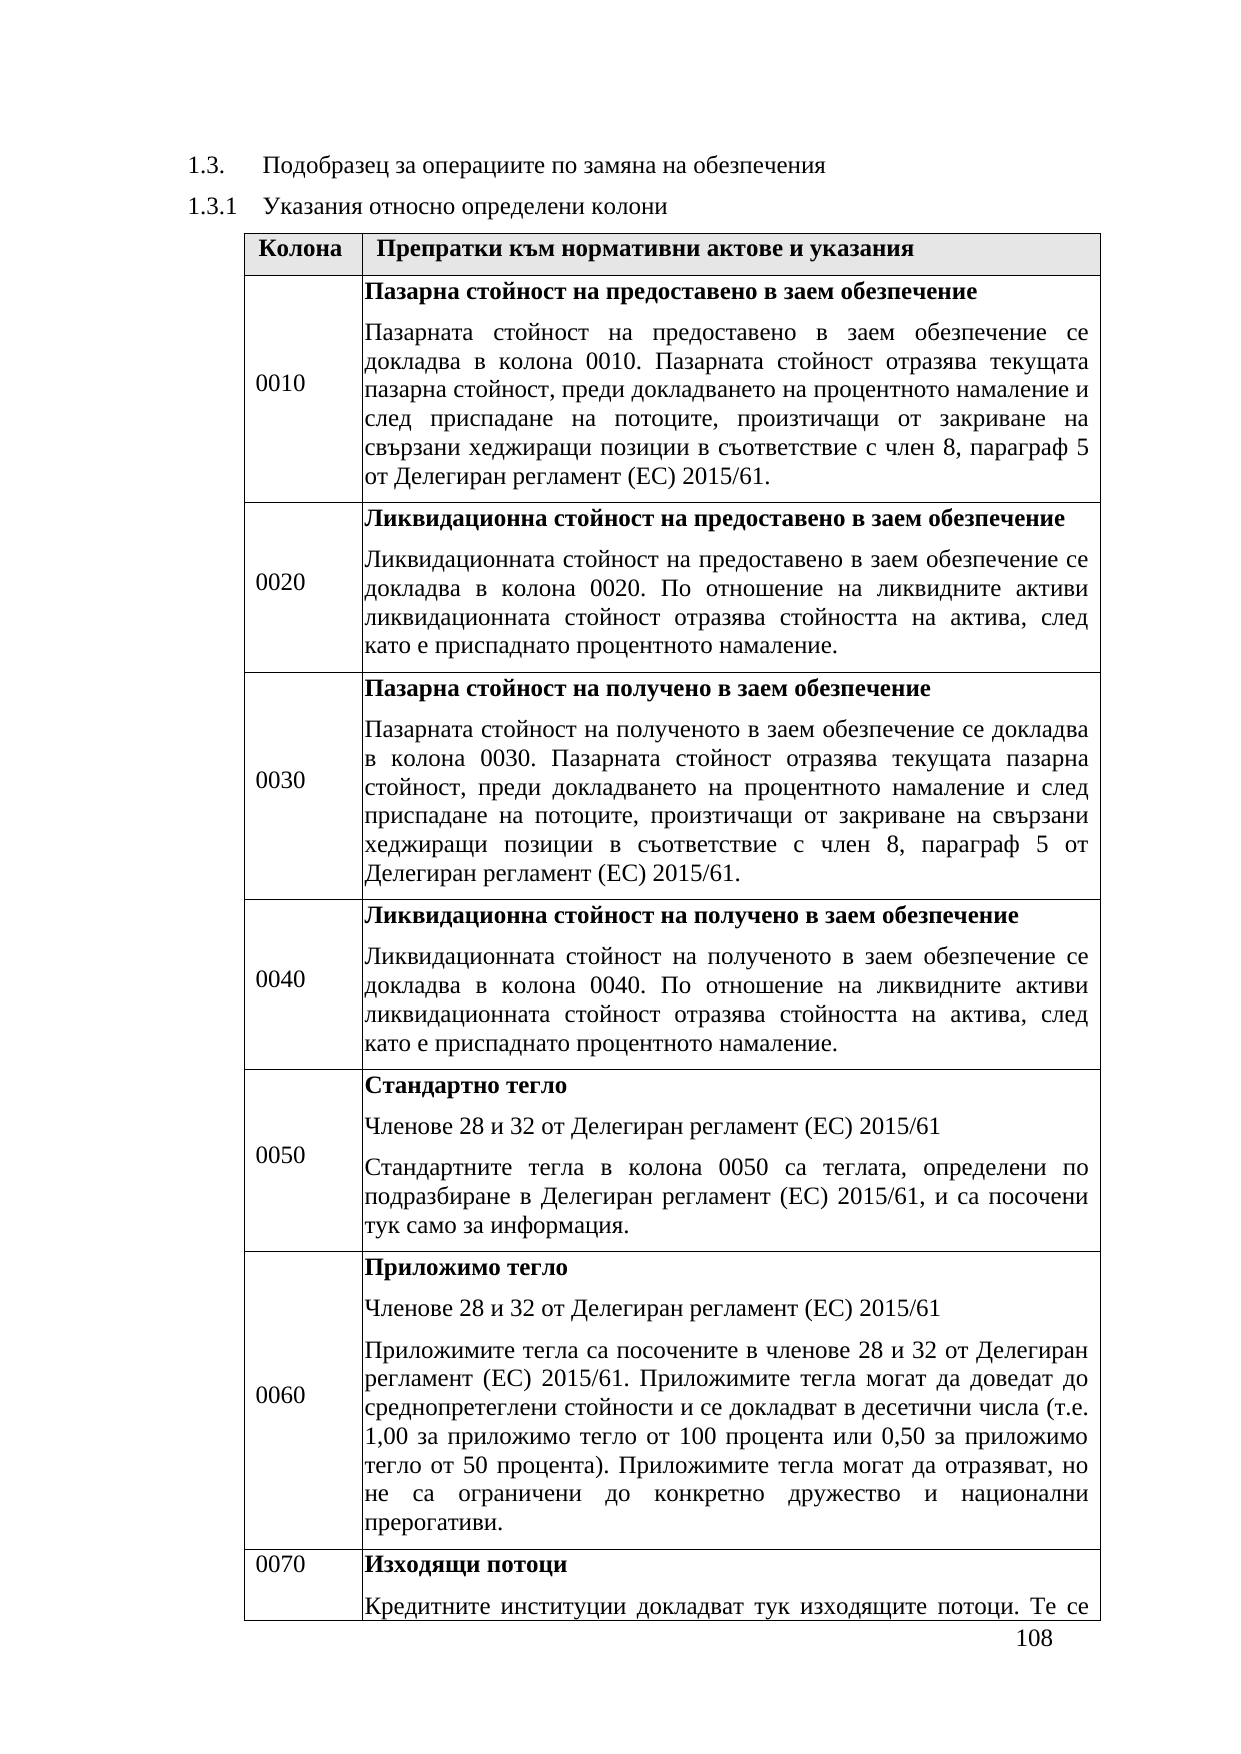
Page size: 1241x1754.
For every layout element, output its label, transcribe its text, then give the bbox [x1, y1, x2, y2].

table_cell 0070 [245, 1550, 362, 1619]
table_cell 0060 [245, 1252, 362, 1548]
table_cell Ликвидационна стойност на предоставено в заем обезпечение Ликвидационната стойност на предоставено в заем обезпечение се докладва в колона 0020. По отношение на ликвидните активи ликвидационната стойност отразява стойността на актива, след като е приспаднато процентното намаление. [363, 503, 1100, 672]
table_cell Приложимо тегло Членове 28 и 32 от Делегиран регламент (ЕС) 2015/61 Приложимите тегла са посочените в членове 28 и 32 от Делегиран регламент (ЕС) 2015/61. Приложимите тегла могат да доведат до среднопретеглени стойности и се докладват в десетични числа (т.е. 1,00 за приложимо тегло от 100 процента или 0,50 за приложимо тегло от 50 процента). Приложимите тегла могат да отразяват, но не са ограничени до конкретно дружество и национални прерогативи. [363, 1252, 1100, 1548]
table_cell 0040 [245, 900, 362, 1069]
table_cell Ликвидационна стойност на получено в заем обезпечение Ликвидационната стойност на полученото в заем обезпечение се докладва в колона 0040. По отношение на ликвидните активи ликвидационната стойност отразява стойността на актива, след като е приспаднато процентното намаление. [363, 900, 1100, 1069]
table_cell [363, 1550, 1100, 1619]
table_cell 0050 [245, 1070, 362, 1251]
table_header Колона [245, 234, 362, 275]
table_cell 0020 [245, 503, 362, 672]
table_cell 0010 [245, 276, 362, 502]
table_cell 0030 [245, 673, 362, 899]
table_cell Стандартно тегло Членове 28 и 32 от Делегиран регламент (ЕС) 2015/61 Стандартните тегла в колона 0050 са теглата, определени по подразбиране в Делегиран регламент (ЕС) 2015/61, и са посочени тук само за информация. [363, 1070, 1100, 1251]
table_cell Пазарна стойност на получено в заем обезпечение Пазарната стойност на полученото в заем обезпечение се докладва в колона 0030. Пазарната стойност отразява текущата пазарна стойност, преди докладването на процентното намаление и след приспадане на потоците, произтичащи от закриване на свързани хеджиращи позиции в съответствие с член 8, параграф 5 от Делегиран регламент (ЕС) 2015/61. [363, 673, 1100, 899]
table_cell Пазарна стойност на предоставено в заем обезпечение Пазарната стойност на предоставено в заем обезпечение се докладва в колона 0010. Пазарната стойност отразява текущата пазарна стойност, преди докладването на процентното намаление и след приспадане на потоците, произтичащи от закриване на свързани хеджиращи позиции в съответствие с член 8, параграф 5 от Делегиран регламент (ЕС) 2015/61. [363, 276, 1100, 502]
table_header Препратки към нормативни актове и указания [363, 234, 1100, 275]
text 1.3.1 Указания относно определени колони [187, 191, 1053, 220]
text 1.3. Подобразец за операциите по замяна на обезпечения [187, 150, 1053, 179]
